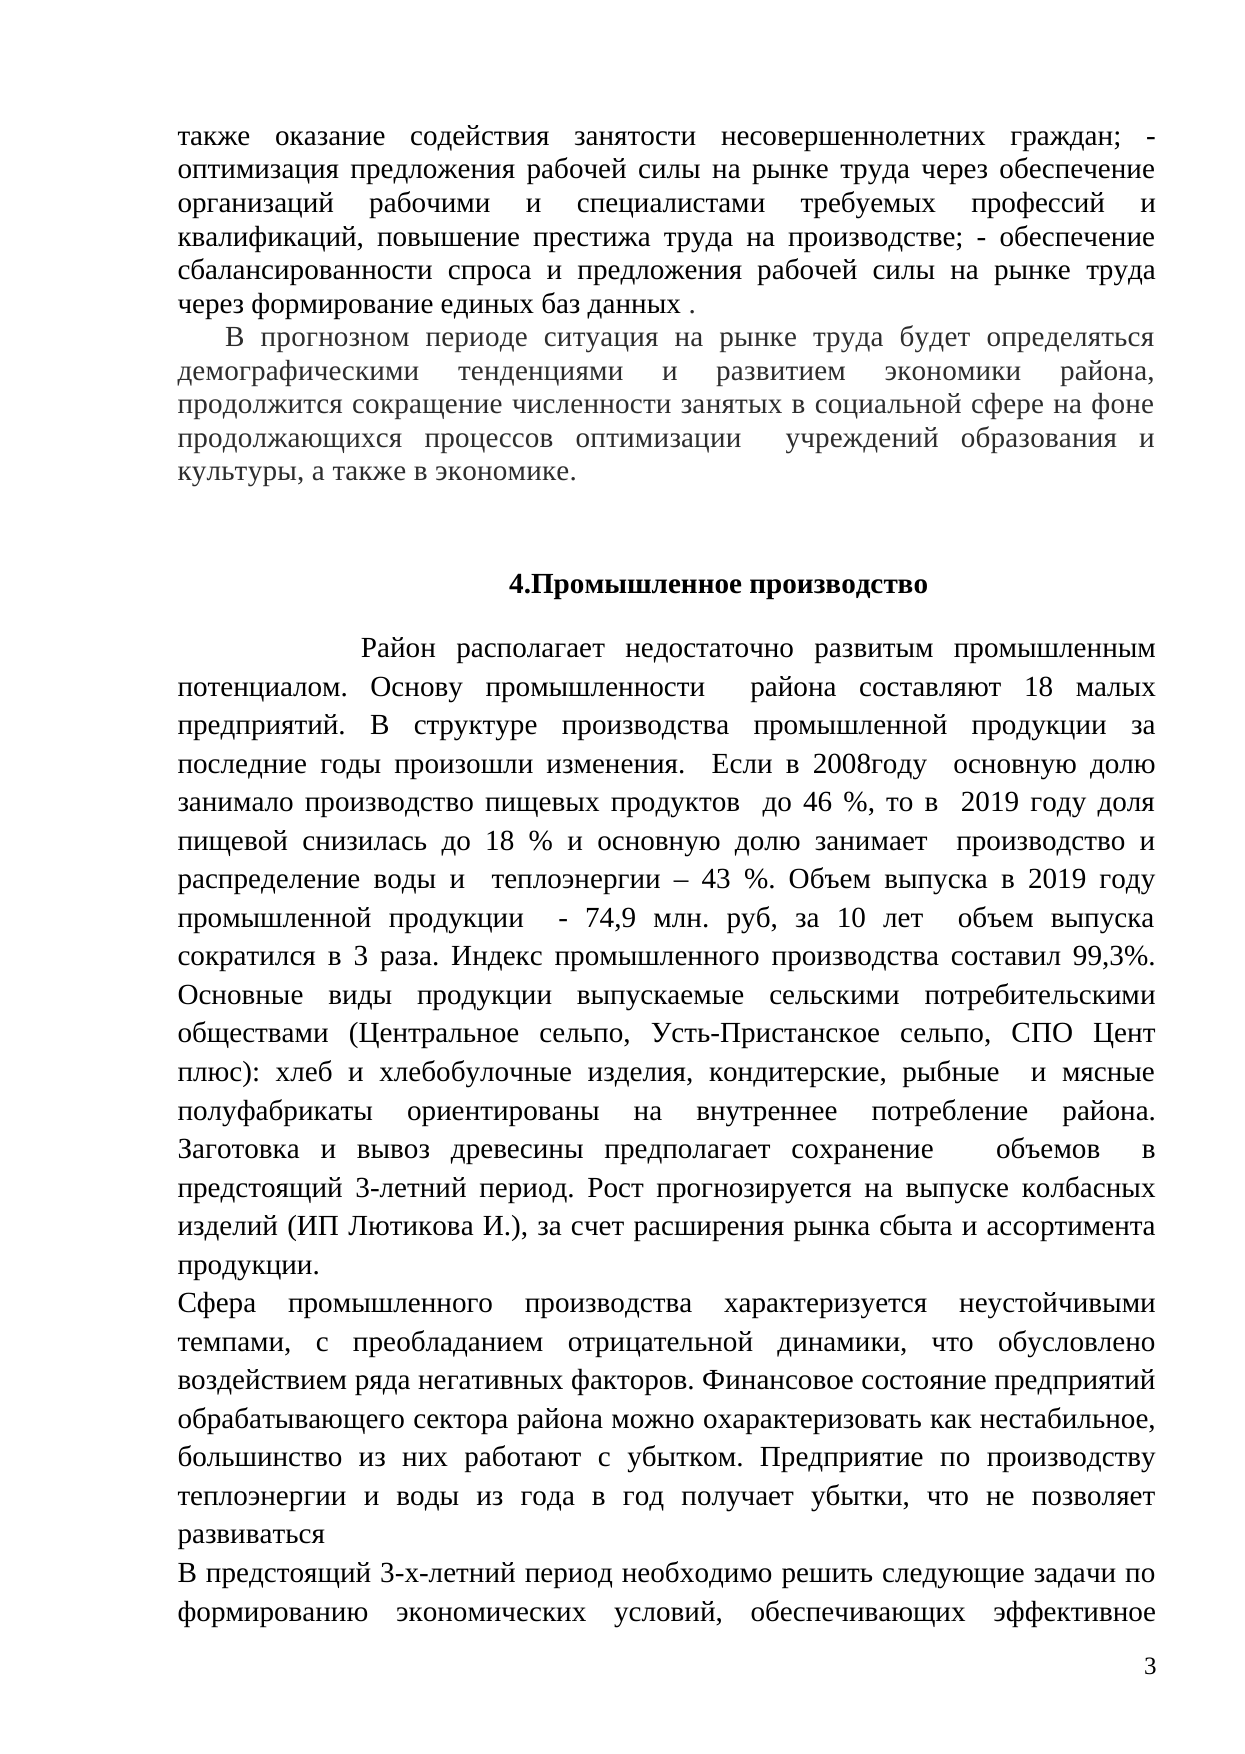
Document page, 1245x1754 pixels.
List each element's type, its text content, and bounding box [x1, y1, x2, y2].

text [177, 118, 1156, 319]
text 4.Промышленное производство [281, 567, 1156, 600]
text В прогнозном периоде ситуация на рынке труда будет определяться демографическими тенденциями и развитием экономики района, продолжится сокращение численности занятых в социальной сфере на фоне продолжающихся процессов оптимизации учреждений образования и культуры, а также в экономике. [177, 319, 1156, 487]
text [177, 1555, 1156, 1627]
text Район располагает недостаточно развитым промышленным потенциалом. Основу промышленности района составляют 18 малых предприятий. В структуре производства промышленной продукции за последние годы произошли изменения. Если в 2008году основную долю занимало производство пищевых продуктов до 46 %, то в 2019 году доля пищевой снизилась до 18 % и основную долю занимает производство и распределение воды и теплоэнергии – 43 %. Объем выпуска в 2019 году промышленной продукции - 74,9 млн. руб, за 10 лет объем выпуска сократился в 3 раза. Индекс промышленного производства составил 99,3%. Основные виды продукции выпускаемые сельскими потребительскими обществами (Центральное сельпо, Усть-Пристанское сельпо, СПО Цент плюс): хлеб и хлебобулочные изделия, кондитерские, рыбные и мясные полуфабрикаты ориентированы на внутреннее потребление района. Заготовка и вывоз древесины предполагает сохранение объемов в предстоящий 3-летний период. Рост прогнозируется на выпуске колбасных изделий (ИП Лютикова И.), за счет расширения рынка сбыта и ассортимента продукции. [177, 630, 1156, 1280]
text Сфера промышленного производства характеризуется неустойчивыми темпами, с преобладанием отрицательной динамики, что обусловлено воздействием ряда негативных факторов. Финансовое состояние предприятий обрабатывающего сектора района можно охарактеризовать как нестабильное, большинство из них работают с убытком. Предприятие по производству теплоэнергии и воды из года в год получает убытки, что не позволяет развиваться [177, 1285, 1156, 1550]
